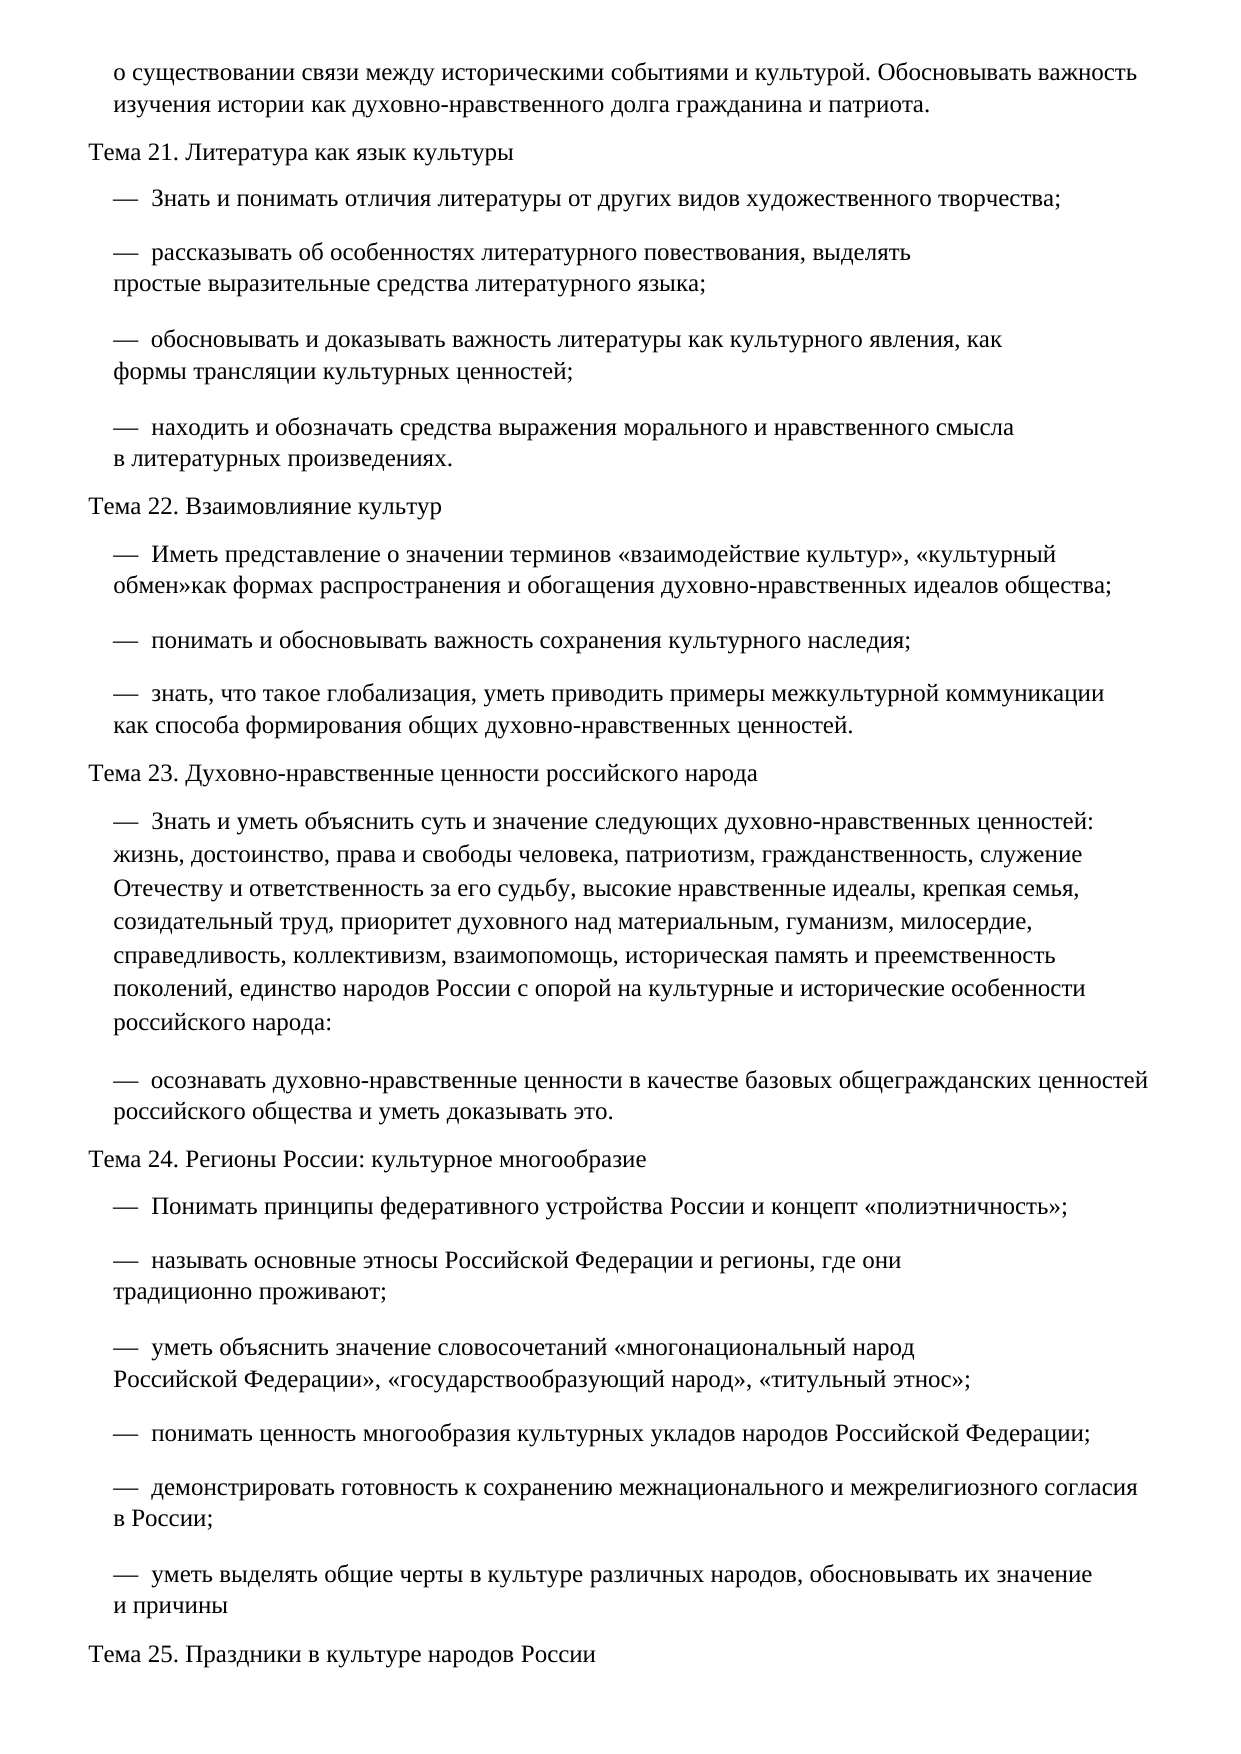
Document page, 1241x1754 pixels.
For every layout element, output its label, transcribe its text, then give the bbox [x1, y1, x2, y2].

list понимать и обосновывать важность сохранения культурного наследия; [113, 625, 1184, 654]
text Тема 25. Праздники в культуре народов России [88, 1639, 1184, 1668]
text Тема 21. Литература как язык культуры [88, 137, 1184, 166]
text Тема 24. Регионы России: культурное многообразие [88, 1144, 1184, 1173]
text Тема 22. Взаимовлияние культур [88, 491, 1184, 520]
list знать, что такое глобализация, уметь приводить примеры межкультурной коммуникации как способа формирования общих духовно-нравственных ценностей. [113, 678, 1145, 739]
list рассказывать об особенностях литературного повествования, выделять простые выразительные средства литературного языка; [113, 237, 1005, 297]
list называть основные этносы Российской Федерации и регионы, где они традиционно проживают; [113, 1245, 1046, 1305]
list Знать и уметь объяснить суть и значение следующих духовно-нравственных ценностей: жизнь, достоинство, права и свободы человека, патриотизм, гражданственность, служение Отечеству и ответственность за его судьбу, высокие нравственные идеалы, крепкая семья, созидательный труд, приоритет духовного над материальным, гуманизм, милосердие, справедливость, коллективизм, взаимопомощь, историческая память и преемственность поколений, единство народов России с опорой на культурные и исторические особенности российского народа: [113, 806, 1094, 1036]
list уметь объяснить значение словосочетаний «многонациональный народ Российской Федерации», «государствообразующий народ», «титульный этнос»; [113, 1332, 1044, 1392]
list демонстрировать готовность к сохранению межнационального и межрелигиозного согласия в России; [113, 1472, 1155, 1532]
list уметь выделять общие черты в культуре различных народов, обосновывать их значение и причины [113, 1559, 1111, 1619]
list понимать ценность многообразия культурных укладов народов Российской Федерации; [113, 1418, 1184, 1447]
list находить и обозначать средства выражения морального и нравственного смысла в литературных произведениях. [113, 412, 1031, 472]
text Тема 23. Духовно-нравственные ценности российского народа [88, 758, 1184, 787]
list обосновывать и доказывать важность литературы как культурного явления, как формы трансляции культурных ценностей; [113, 324, 1082, 384]
list Иметь представление о значении терминов «взаимодействие культур», «культурный обмен»как формах распространения и обогащения духовно-нравственных идеалов общества; [113, 539, 1113, 599]
list Понимать принципы федеративного устройства России и концепт «полиэтничность»; [113, 1191, 1184, 1220]
list осознавать духовно-нравственные ценности в качестве базовых общегражданских ценностей российского общества и уметь доказывать это. [113, 1065, 1148, 1125]
text о существовании связи между историческими событиями и культурой. Обосновывать важность изучения истории как духовно-нравственного долга гражданина и патриота. [113, 57, 1184, 118]
list Знать и понимать отличия литературы от других видов художественного творчества; [113, 183, 1184, 212]
